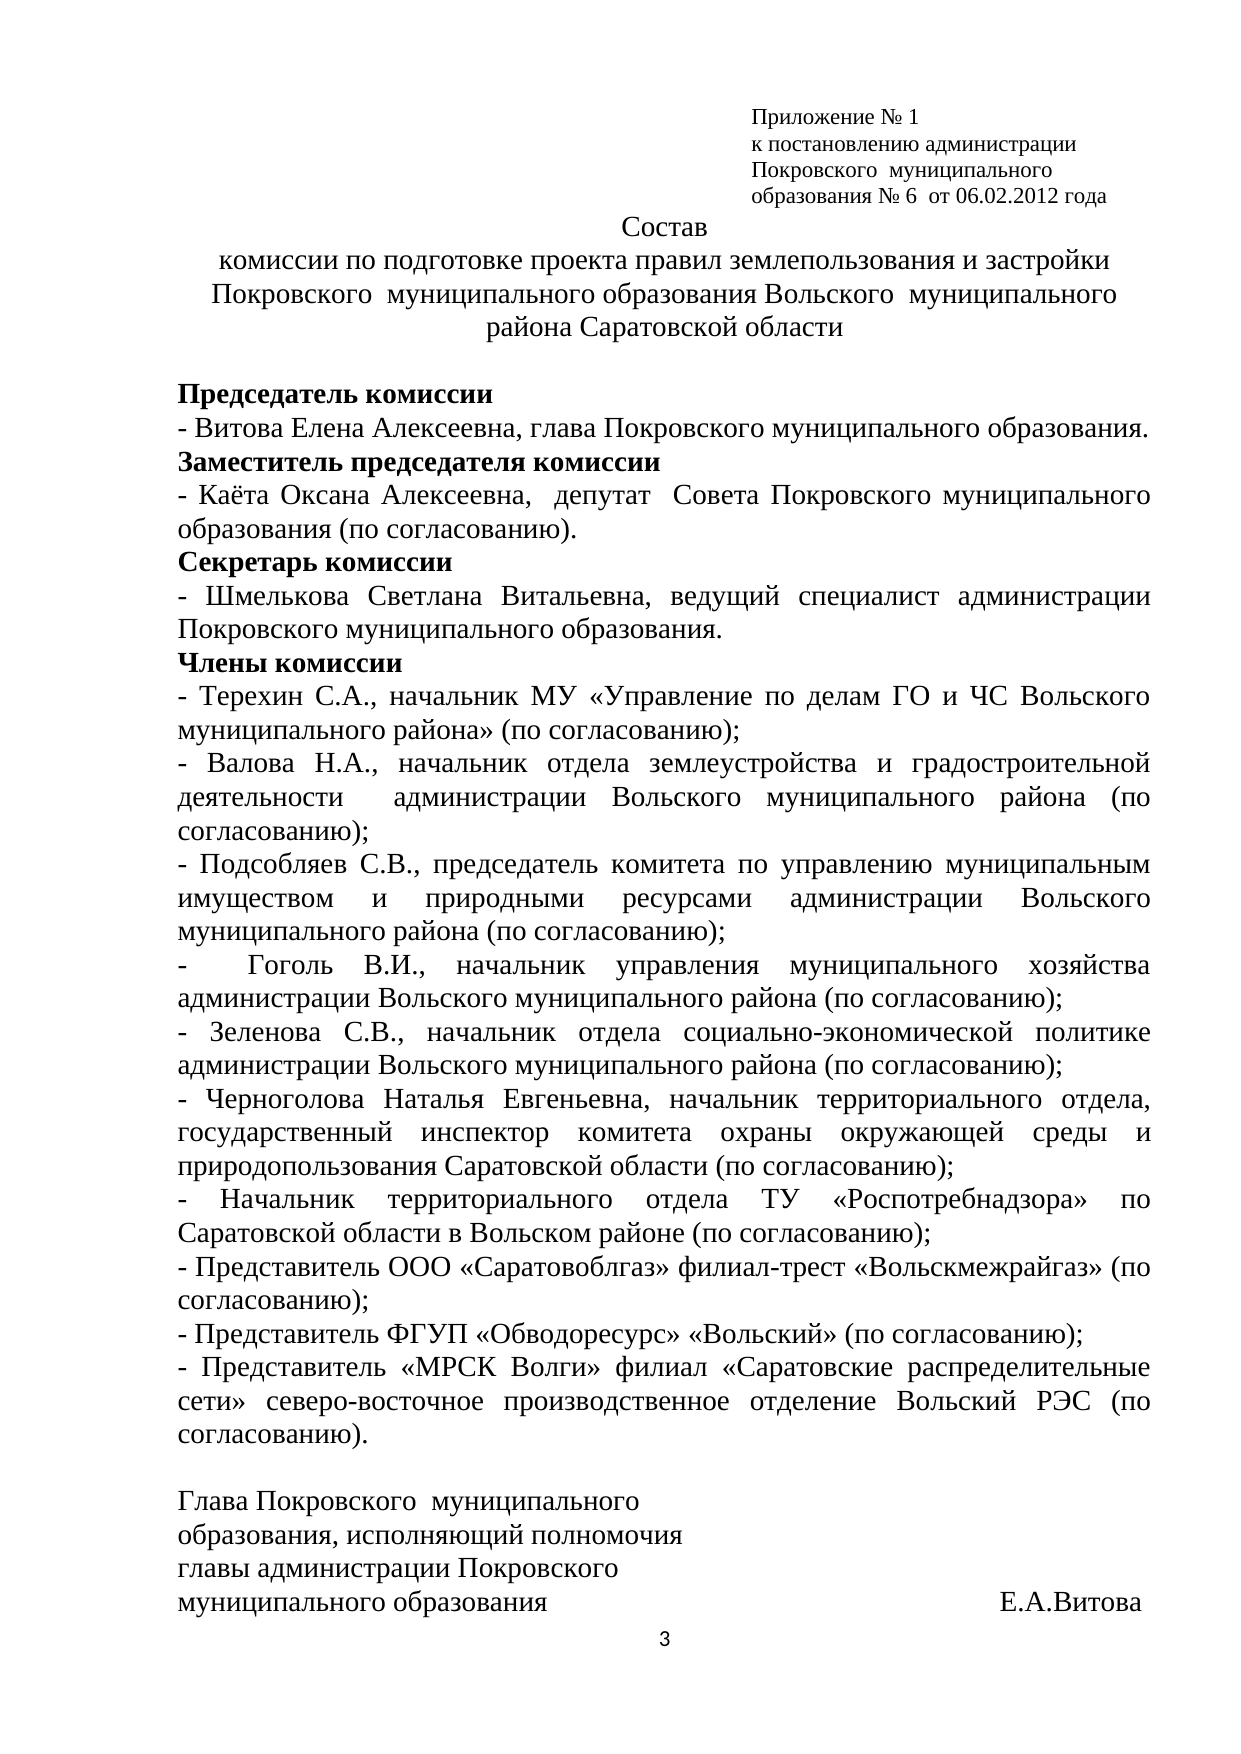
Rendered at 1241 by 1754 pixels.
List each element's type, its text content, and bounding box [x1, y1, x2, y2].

text - Шмелькова Светлана Витальевна, ведущий специалист администрации Покровского муниципального образования. [177, 578, 1152, 645]
text Секретарь комиссии [177, 544, 1152, 578]
text комиссии по подготовке проекта правил землепользования и застройки Покровского муниципального образования Вольского муниципального района Саратовской области [177, 242, 1152, 343]
text - Зеленова С.В., начальник отдела социально-экономической политике администрации Вольского муниципального района (по согласованию); [177, 1014, 1152, 1081]
text - Черноголова Наталья Евгеньевна, начальник территориального отдела, государственный инспектор комитета охраны окружающей среды и природопользования Саратовской области (по согласованию); [177, 1081, 1152, 1182]
text - Гоголь В.И., начальник управления муниципального хозяйства администрации Вольского муниципального района (по согласованию); [177, 947, 1152, 1014]
text муниципального образования Е.А.Витова [177, 1584, 1152, 1618]
text - Представитель ООО «Саратовоблгаз» филиал-трест «Вольскмежрайгаз» (по согласованию); [177, 1249, 1152, 1316]
table_header Приложение № 1 к постановлению администрации Покровского муниципального образования № 6 от 06.02.2012 года [740, 104, 1163, 209]
text - Начальник территориального отдела ТУ «Роспотребнадзора» по Саратовской области в Вольском районе (по согласованию); [177, 1182, 1152, 1249]
text - Витова Елена Алексеевна, глава Покровского муниципального образования. [177, 410, 1152, 444]
text - Подсобляев С.В., председатель комитета по управлению муниципальным имуществом и природными ресурсами администрации Вольского муниципального района (по согласованию); [177, 846, 1152, 947]
text - Терехин С.А., начальник МУ «Управление по делам ГО и ЧС Вольского муниципального района» (по согласованию); [177, 678, 1152, 746]
text Глава Покровского муниципального [177, 1483, 1152, 1517]
text - Представитель «МРСК Волги» филиал «Саратовские распределительные сети» северо-восточное производственное отделение Вольский РЭС (по согласованию). [177, 1349, 1152, 1450]
text - Представитель ФГУП «Обводоресурс» «Вольский» (по согласованию); [177, 1316, 1152, 1349]
text Заместитель председателя комиссии [177, 444, 1152, 477]
text - Валова Н.А., начальник отдела землеустройства и градостроительной деятельности администрации Вольского муниципального района (по согласованию); [177, 746, 1152, 846]
text - Каёта Оксана Алексеевна, депутат Совета Покровского муниципального образования (по согласованию). [177, 477, 1152, 544]
text Состав [177, 209, 1152, 242]
text Председатель комиссии [177, 377, 1152, 410]
text Члены комиссии [177, 645, 1152, 678]
text образования, исполняющий полномочия [177, 1517, 1152, 1551]
text главы администрации Покровского [177, 1551, 1152, 1584]
